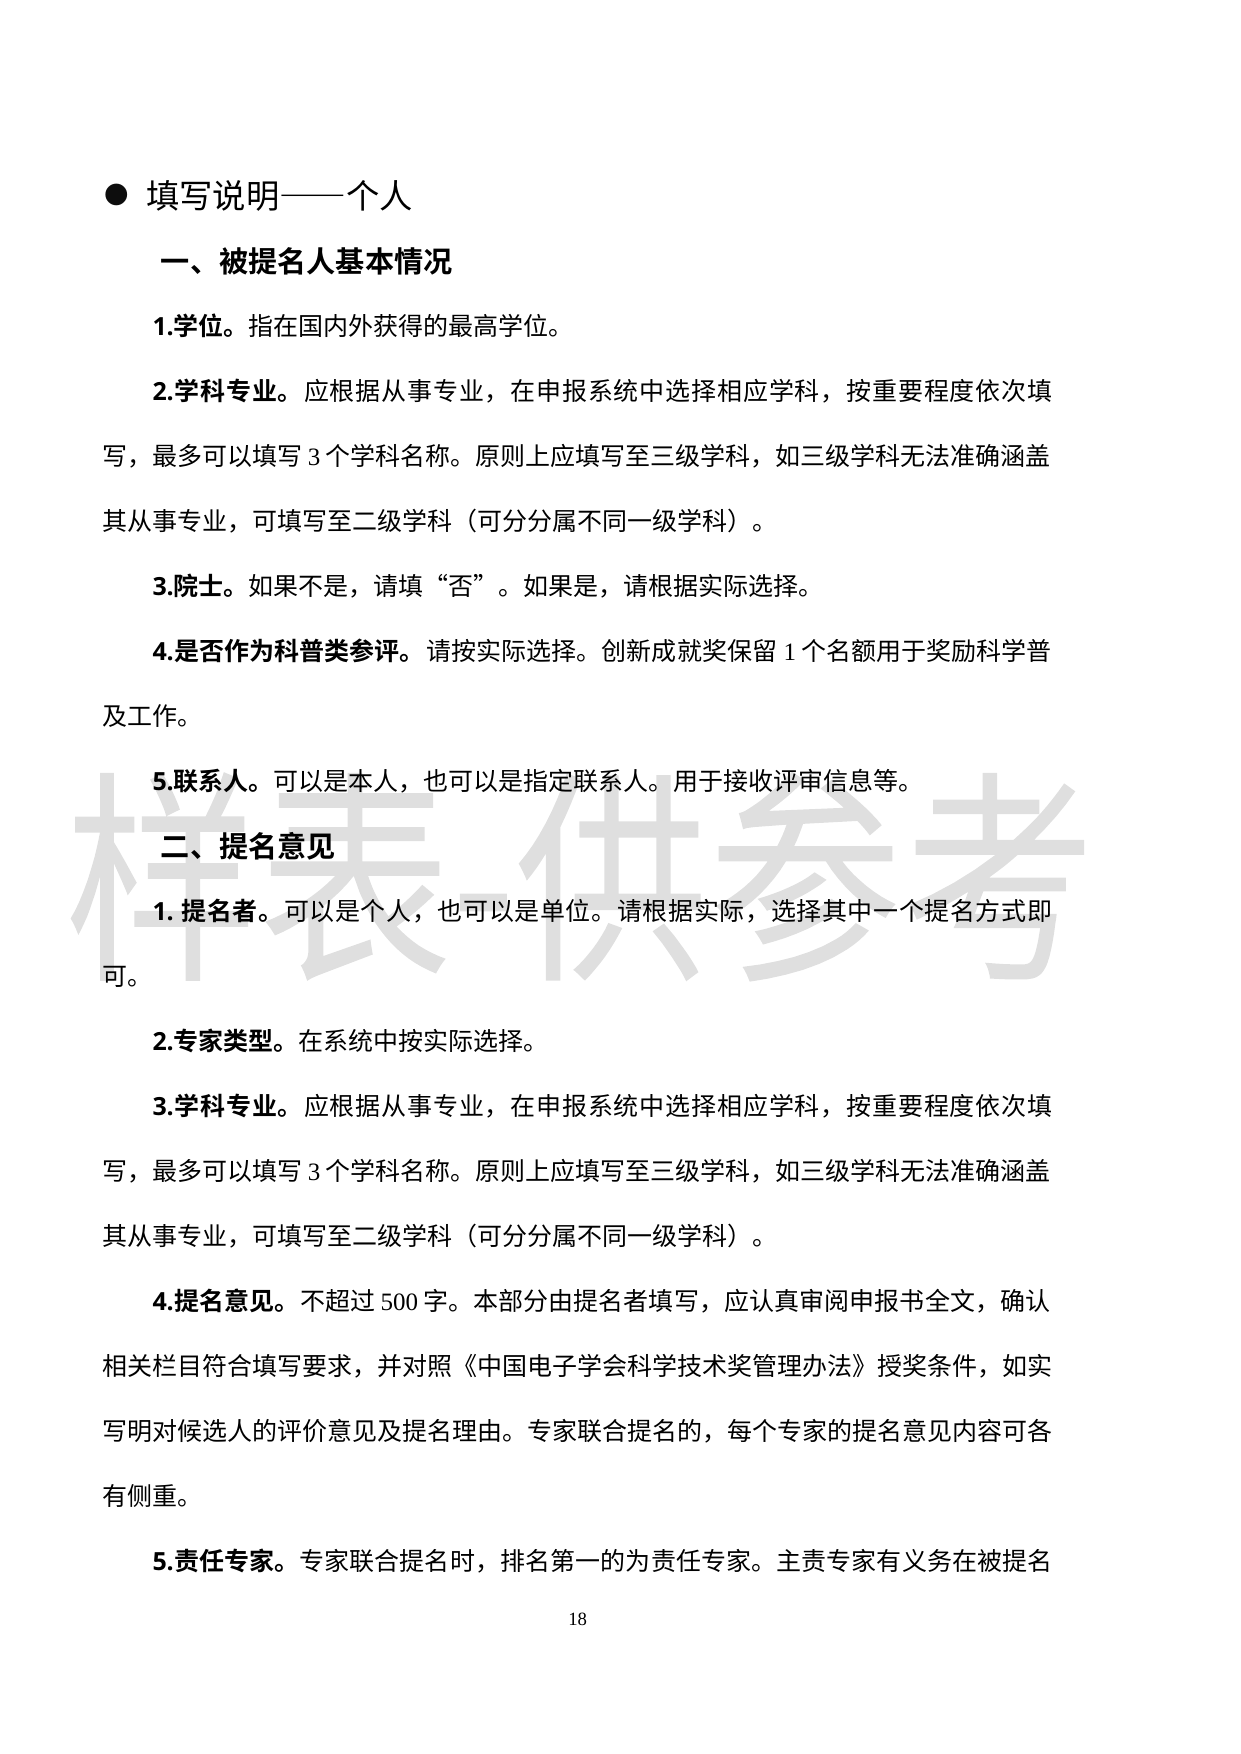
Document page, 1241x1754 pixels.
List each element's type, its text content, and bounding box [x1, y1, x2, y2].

text 2.专家类型。在系统中按实际选择。 [102, 1007, 1053, 1072]
text 5.联系人。可以是本人，也可以是指定联系人。用于接收评审信息等。 [102, 747, 1053, 812]
text 1. 提名者。可以是个人，也可以是单位。请根据实际，选择其中一个提名方式即可。 [102, 877, 1053, 1007]
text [102, 1527, 1053, 1592]
text 二、提名意见 [102, 812, 1053, 877]
text 一、被提名人基本情况 [102, 227, 1053, 292]
text 4.提名意见。不超过500字。本部分由提名者填写，应认真审阅申报书全文，确认相关栏目符合填写要求，并对照《中国电子学会科学技术奖管理办法》授奖条件，如实写明对候选人的评价意见及提名理由。专家联合提名的，每个专家的提名意见内容可各有侧重。 [102, 1267, 1053, 1527]
text 3.院士。如果不是，请填“否”。如果是，请根据实际选择。 [102, 552, 1053, 617]
text 3.学科专业。应根据从事专业，在申报系统中选择相应学科，按重要程度依次填写，最多可以填写3个学科名称。原则上应填写至三级学科，如三级学科无法准确涵盖其从事专业，可填写至二级学科（可分分属不同一级学科）。 [102, 1072, 1053, 1267]
text 2.学科专业。应根据从事专业，在申报系统中选择相应学科，按重要程度依次填写，最多可以填写3个学科名称。原则上应填写至三级学科，如三级学科无法准确涵盖其从事专业，可填写至二级学科（可分分属不同一级学科）。 [102, 357, 1053, 552]
list 填写说明——个人 [102, 162, 1053, 227]
text 1.学位。指在国内外获得的最高学位。 [102, 292, 1053, 357]
text 4.是否作为科普类参评。请按实际选择。创新成就奖保留1个名额用于奖励科学普及工作。 [102, 617, 1053, 747]
